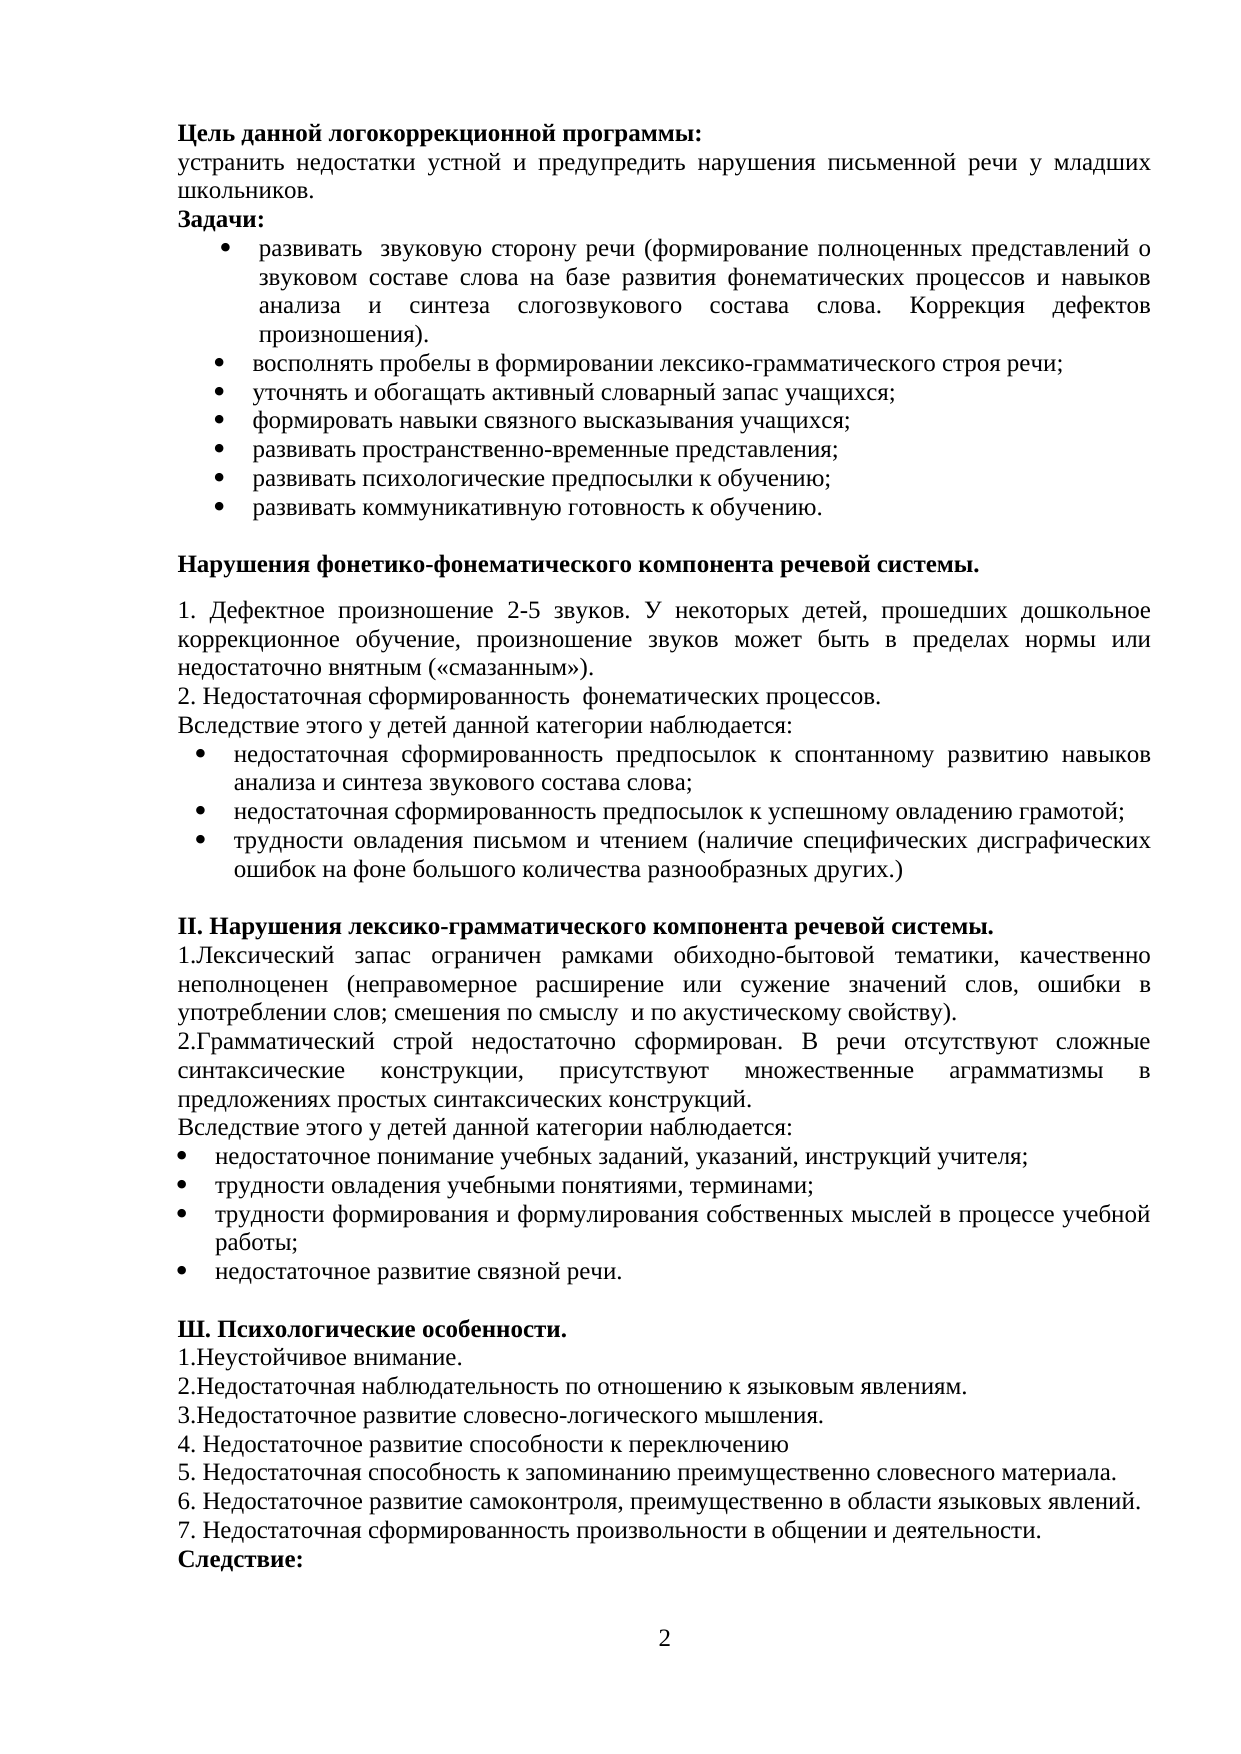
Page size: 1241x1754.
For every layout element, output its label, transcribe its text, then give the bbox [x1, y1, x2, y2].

list трудности овладения письмом и чтением (наличие специфических дисграфических ошибок на фоне большого количества разнообразных других.) [196, 825, 1152, 882]
list восполнять пробелы в формировании лексико-грамматического строя речи; [215, 348, 1152, 377]
text Задачи: [177, 204, 1152, 233]
text 3.Недостаточное развитие словесно-логического мышления. [177, 1400, 1152, 1429]
text 1.Неустойчивое внимание. [177, 1342, 1152, 1371]
text Вследствие этого у детей данной категории наблюдается: [177, 710, 1152, 739]
text II. Нарушения лексико-грамматического компонента речевой системы. [177, 911, 1152, 940]
text 2.Грамматический строй недостаточно сформирован. В речи отсутствуют сложные синтаксические конструкции, присутствуют множественные аграмматизмы в предложениях простых синтаксических конструкций. [177, 1026, 1152, 1112]
list развивать психологические предпосылки к обучению; [215, 463, 1152, 492]
text 2.Недостаточная наблюдательность по отношению к языковым явлениям. [177, 1371, 1152, 1400]
list трудности формирования и формулирования собственных мыслей в процессе учебной работы; [177, 1199, 1152, 1256]
list недостаточное развитие связной речи. [177, 1256, 1152, 1285]
text 7. Недостаточная сформированность произвольности в общении и деятельности. [177, 1515, 1152, 1544]
text Ш. Психологические особенности. [177, 1314, 1152, 1342]
text Цель данной логокоррекционной программы: [177, 118, 1152, 147]
text Нарушения фонетико-фонематического компонента речевой системы. [177, 549, 1152, 578]
list формировать навыки связного высказывания учащихся; [215, 406, 1152, 434]
text 4. Недостаточное развитие способности к переключению [177, 1429, 1152, 1457]
text 2. Недостаточная сформированность фонематических процессов. [177, 681, 1152, 710]
list недостаточное понимание учебных заданий, указаний, инструкций учителя; [177, 1141, 1152, 1170]
list недостаточная сформированность предпосылок к успешному овладению грамотой; [196, 796, 1152, 825]
list развивать пространственно-временные представления; [215, 434, 1152, 463]
text 6. Недостаточное развитие самоконтроля, преимущественно в области языковых явлений. [177, 1486, 1152, 1515]
text 1.Лексический запас ограничен рамками обиходно-бытовой тематики, качественно неполноценен (неправомерное расширение или сужение значений слов, ошибки в употреблении слов; смешения по смыслу и по акустическому свойству). [177, 940, 1152, 1026]
text устранить недостатки устной и предупредить нарушения письменной речи у младших школьников. [177, 147, 1152, 204]
text 5. Недостаточная способность к запоминанию преимущественно словесного материала. [177, 1457, 1152, 1486]
text Следствие: [177, 1544, 1152, 1572]
list трудности овладения учебными понятиями, терминами; [177, 1170, 1152, 1199]
text Вследствие этого у детей данной категории наблюдается: [177, 1112, 1152, 1141]
list развивать коммуникативную готовность к обучению. [215, 492, 1152, 521]
list недостаточная сформированность предпосылок к спонтанному развитию навыков анализа и синтеза звукового состава слова; [196, 739, 1152, 796]
text 1. Дефектное произношение 2-5 звуков. У некоторых детей, прошедших дошкольное коррекционное обучение, произношение звуков может быть в пределах нормы или недостаточно внятным («смазанным»). [177, 595, 1152, 681]
list развивать звуковую сторону речи (формирование полноценных представлений о звуковом составе слова на базе развития фонематических процессов и навыков анализа и синтеза слогозвукового состава слова. Коррекция дефектов произношения). [221, 233, 1152, 348]
list уточнять и обогащать активный словарный запас учащихся; [215, 377, 1152, 406]
